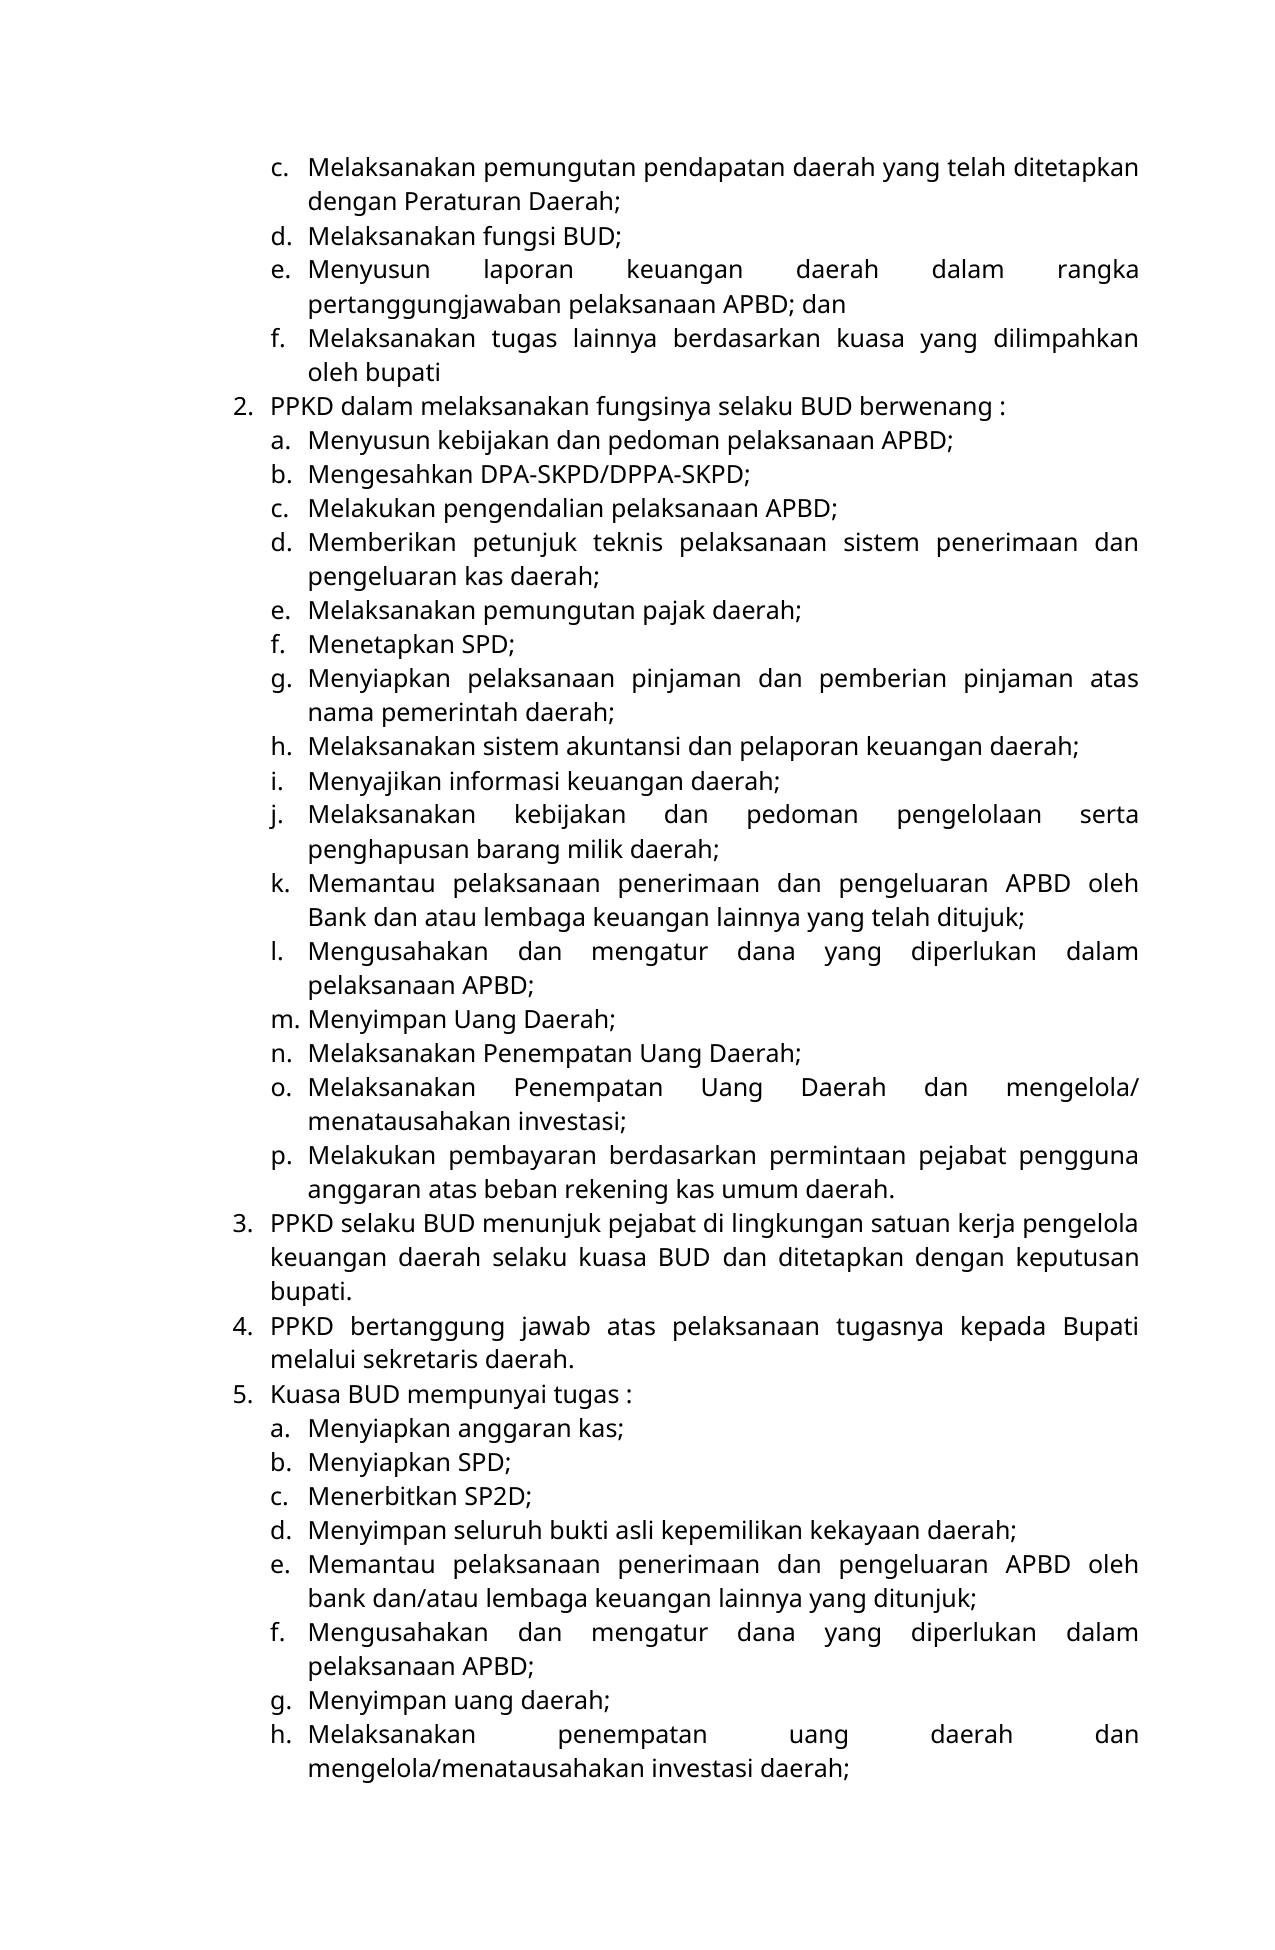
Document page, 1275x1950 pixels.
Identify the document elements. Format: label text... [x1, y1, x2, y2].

list Melaksanakan pemungutan pajak daerah; [270, 593, 1140, 627]
list Menyimpan uang daerah; [270, 1683, 1140, 1717]
list Mengesahkan DPA-SKPD/DPPA-SKPD; [270, 457, 1140, 491]
list Menyusun kebijakan dan pedoman pelaksanaan APBD; [270, 422, 1140, 457]
list Memberikan petunjuk teknis pelaksanaan sistem penerimaan dan pengeluaran kas daerah; [270, 525, 1140, 593]
list Menyajikan informasi keuangan daerah; [270, 763, 1140, 797]
list Menetapkan SPD; [270, 627, 1140, 661]
list Memantau pelaksanaan penerimaan dan pengeluaran APBD oleh bank dan/atau lembaga keuangan lainnya yang ditunjuk; [270, 1547, 1140, 1615]
list Melaksanakan kebijakan dan pedoman pengelolaan serta penghapusan barang milik daerah; [270, 797, 1140, 865]
list Kuasa BUD mempunyai tugas : [232, 1376, 1140, 1410]
list Melaksanakan sistem akuntansi dan pelaporan keuangan daerah; [270, 729, 1140, 763]
list Mengusahakan dan mengatur dana yang diperlukan dalam pelaksanaan APBD; [270, 933, 1140, 1002]
list PPKD dalam melaksanakan fungsinya selaku BUD berwenang : [233, 388, 1140, 422]
list Melakukan pengendalian pelaksanaan APBD; [270, 491, 1140, 525]
list Melakukan pembayaran berdasarkan permintaan pejabat pengguna anggaran atas beban rekening kas umum daerah. [270, 1138, 1140, 1206]
list Menyimpan Uang Daerah; [270, 1002, 1140, 1036]
list Mengusahakan dan mengatur dana yang diperlukan dalam pelaksanaan APBD; [270, 1615, 1140, 1683]
list Melaksanakan tugas lainnya berdasarkan kuasa yang dilimpahkan oleh bupati [270, 320, 1140, 388]
list Menyiapkan pelaksanaan pinjaman dan pemberian pinjaman atas nama pemerintah daerah; [270, 661, 1140, 729]
list Melaksanakan Penempatan Uang Daerah dan mengelola/ menatausahakan investasi; [270, 1070, 1140, 1138]
list Melaksanakan fungsi BUD; [270, 218, 1140, 252]
list PPKD bertanggung jawab atas pelaksanaan tugasnya kepada Bupati melalui sekretaris daerah. [232, 1308, 1140, 1376]
list Menyiapkan SPD; [270, 1444, 1140, 1478]
list Melaksanakan Penempatan Uang Daerah; [270, 1036, 1140, 1070]
list Menyiapkan anggaran kas; [270, 1410, 1140, 1444]
list PPKD selaku BUD menunjuk pejabat di lingkungan satuan kerja pengelola keuangan daerah selaku kuasa BUD dan ditetapkan dengan keputusan bupati. [232, 1206, 1140, 1308]
list Melaksanakan pemungutan pendapatan daerah yang telah ditetapkan dengan Peraturan Daerah; [270, 150, 1140, 218]
list Memantau pelaksanaan penerimaan dan pengeluaran APBD oleh Bank dan atau lembaga keuangan lainnya yang telah ditujuk; [270, 865, 1140, 933]
list Menerbitkan SP2D; [270, 1478, 1140, 1512]
list Menyusun laporan keuangan daerah dalam rangka pertanggungjawaban pelaksanaan APBD; dan [270, 252, 1140, 320]
list Melaksanakan penempatan uang daerah dan mengelola/menatausahakan investasi daerah; [270, 1717, 1140, 1785]
list Menyimpan seluruh bukti asli kepemilikan kekayaan daerah; [270, 1512, 1140, 1547]
